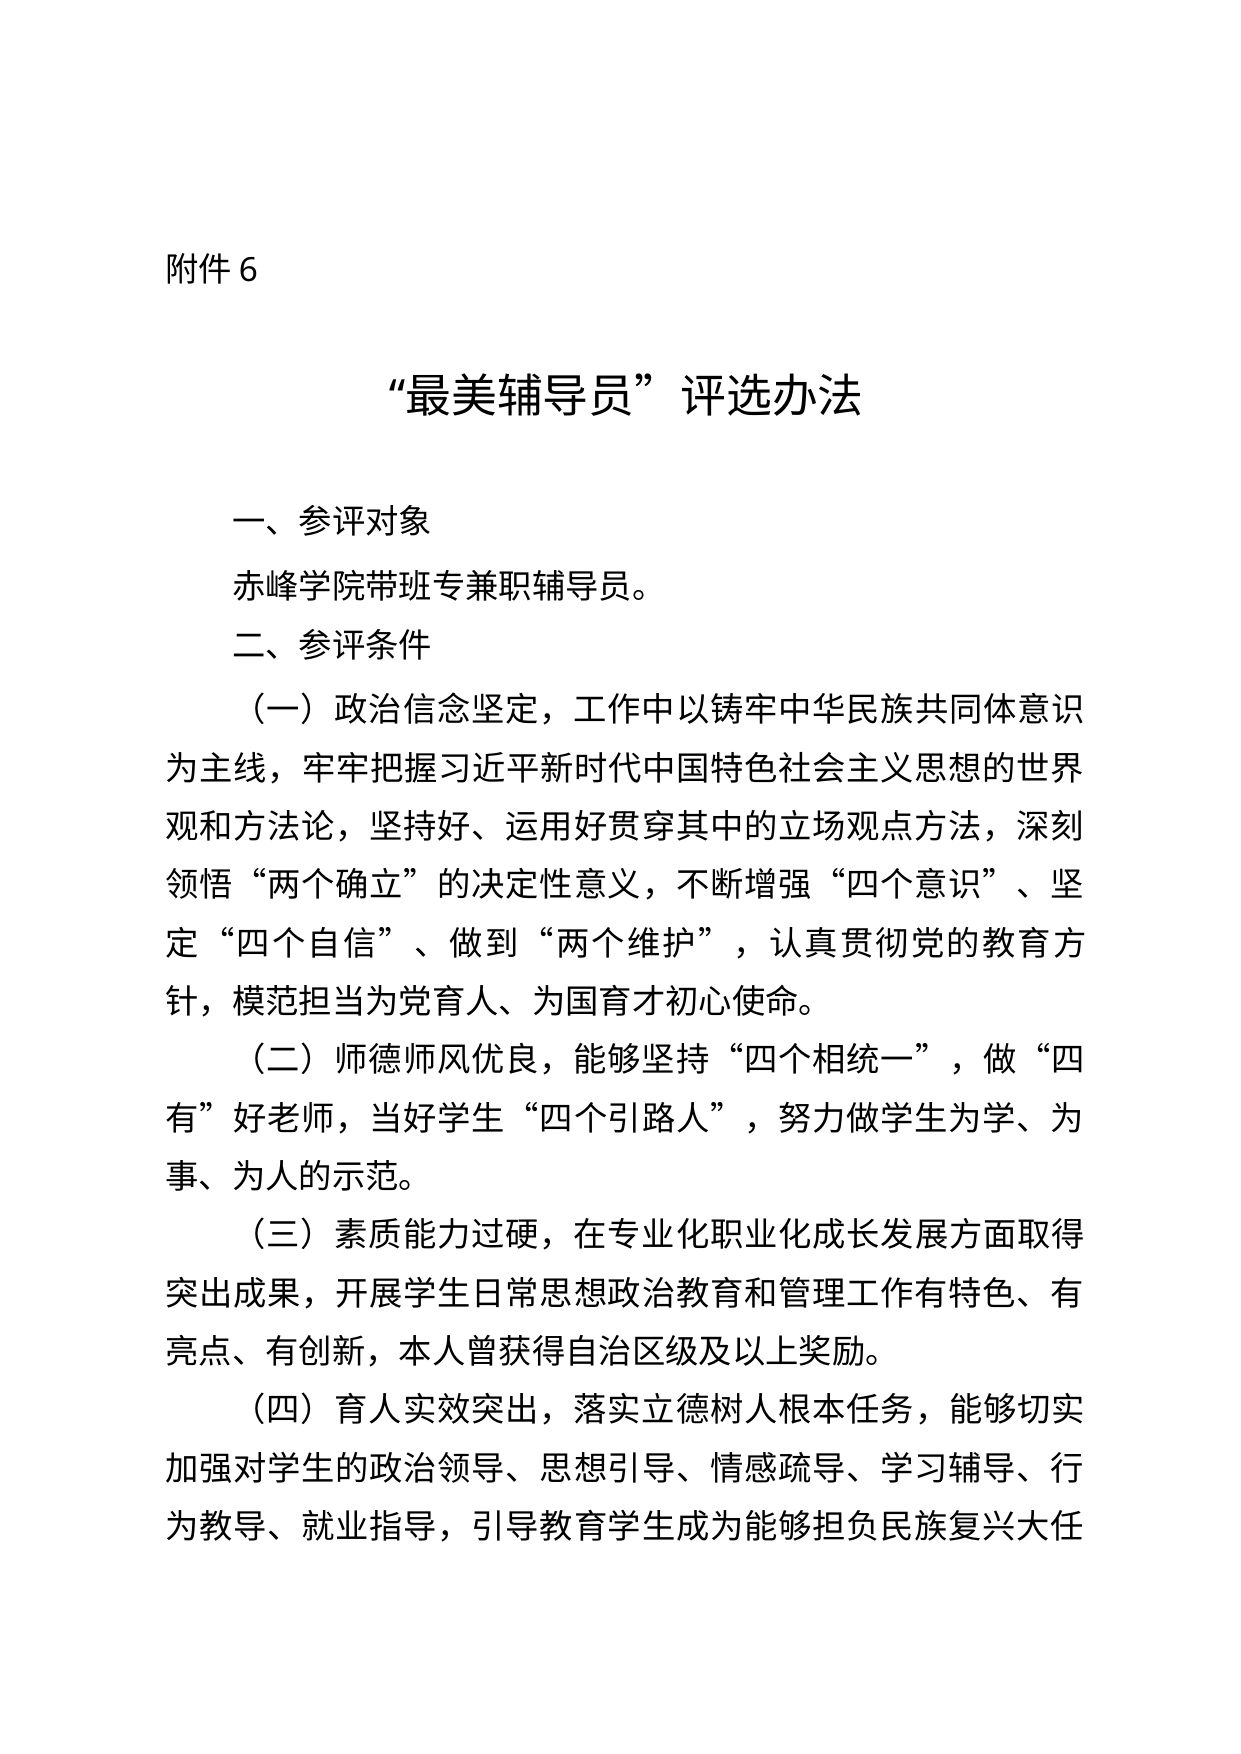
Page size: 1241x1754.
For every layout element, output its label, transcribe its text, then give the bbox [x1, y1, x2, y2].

text 二、参评条件 [165, 610, 1087, 675]
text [165, 1375, 1087, 1550]
text （三）素质能力过硬，在专业化职业化成长发展方面取得突出成果，开展学生日常思想政治教育和管理工作有特色、有亮点、有创新，本人曾获得自治区级及以上奖励。 [165, 1200, 1087, 1375]
text （一）政治信念坚定，工作中以铸牢中华民族共同体意识为主线，牢牢把握习近平新时代中国特色社会主义思想的世界观和方法论，坚持好、运用好贯穿其中的立场观点方法，深刻领悟“两个确立”的决定性意义，不断增强“四个意识”、坚定“四个自信”、做到“两个维护”，认真贯彻党的教育方针，模范担当为党育人、为国育才初心使命。 [165, 675, 1087, 1025]
text （二）师德师风优良，能够坚持“四个相统一”，做“四有”好老师，当好学生“四个引路人”，努力做学生为学、为事、为人的示范。 [165, 1025, 1087, 1200]
text 附件6 [165, 234, 1087, 299]
text 赤峰学院带班专兼职辅导员。 [165, 552, 1087, 610]
text “最美辅导员”评选办法 [165, 344, 1087, 442]
text 一、参评对象 [165, 487, 1087, 552]
